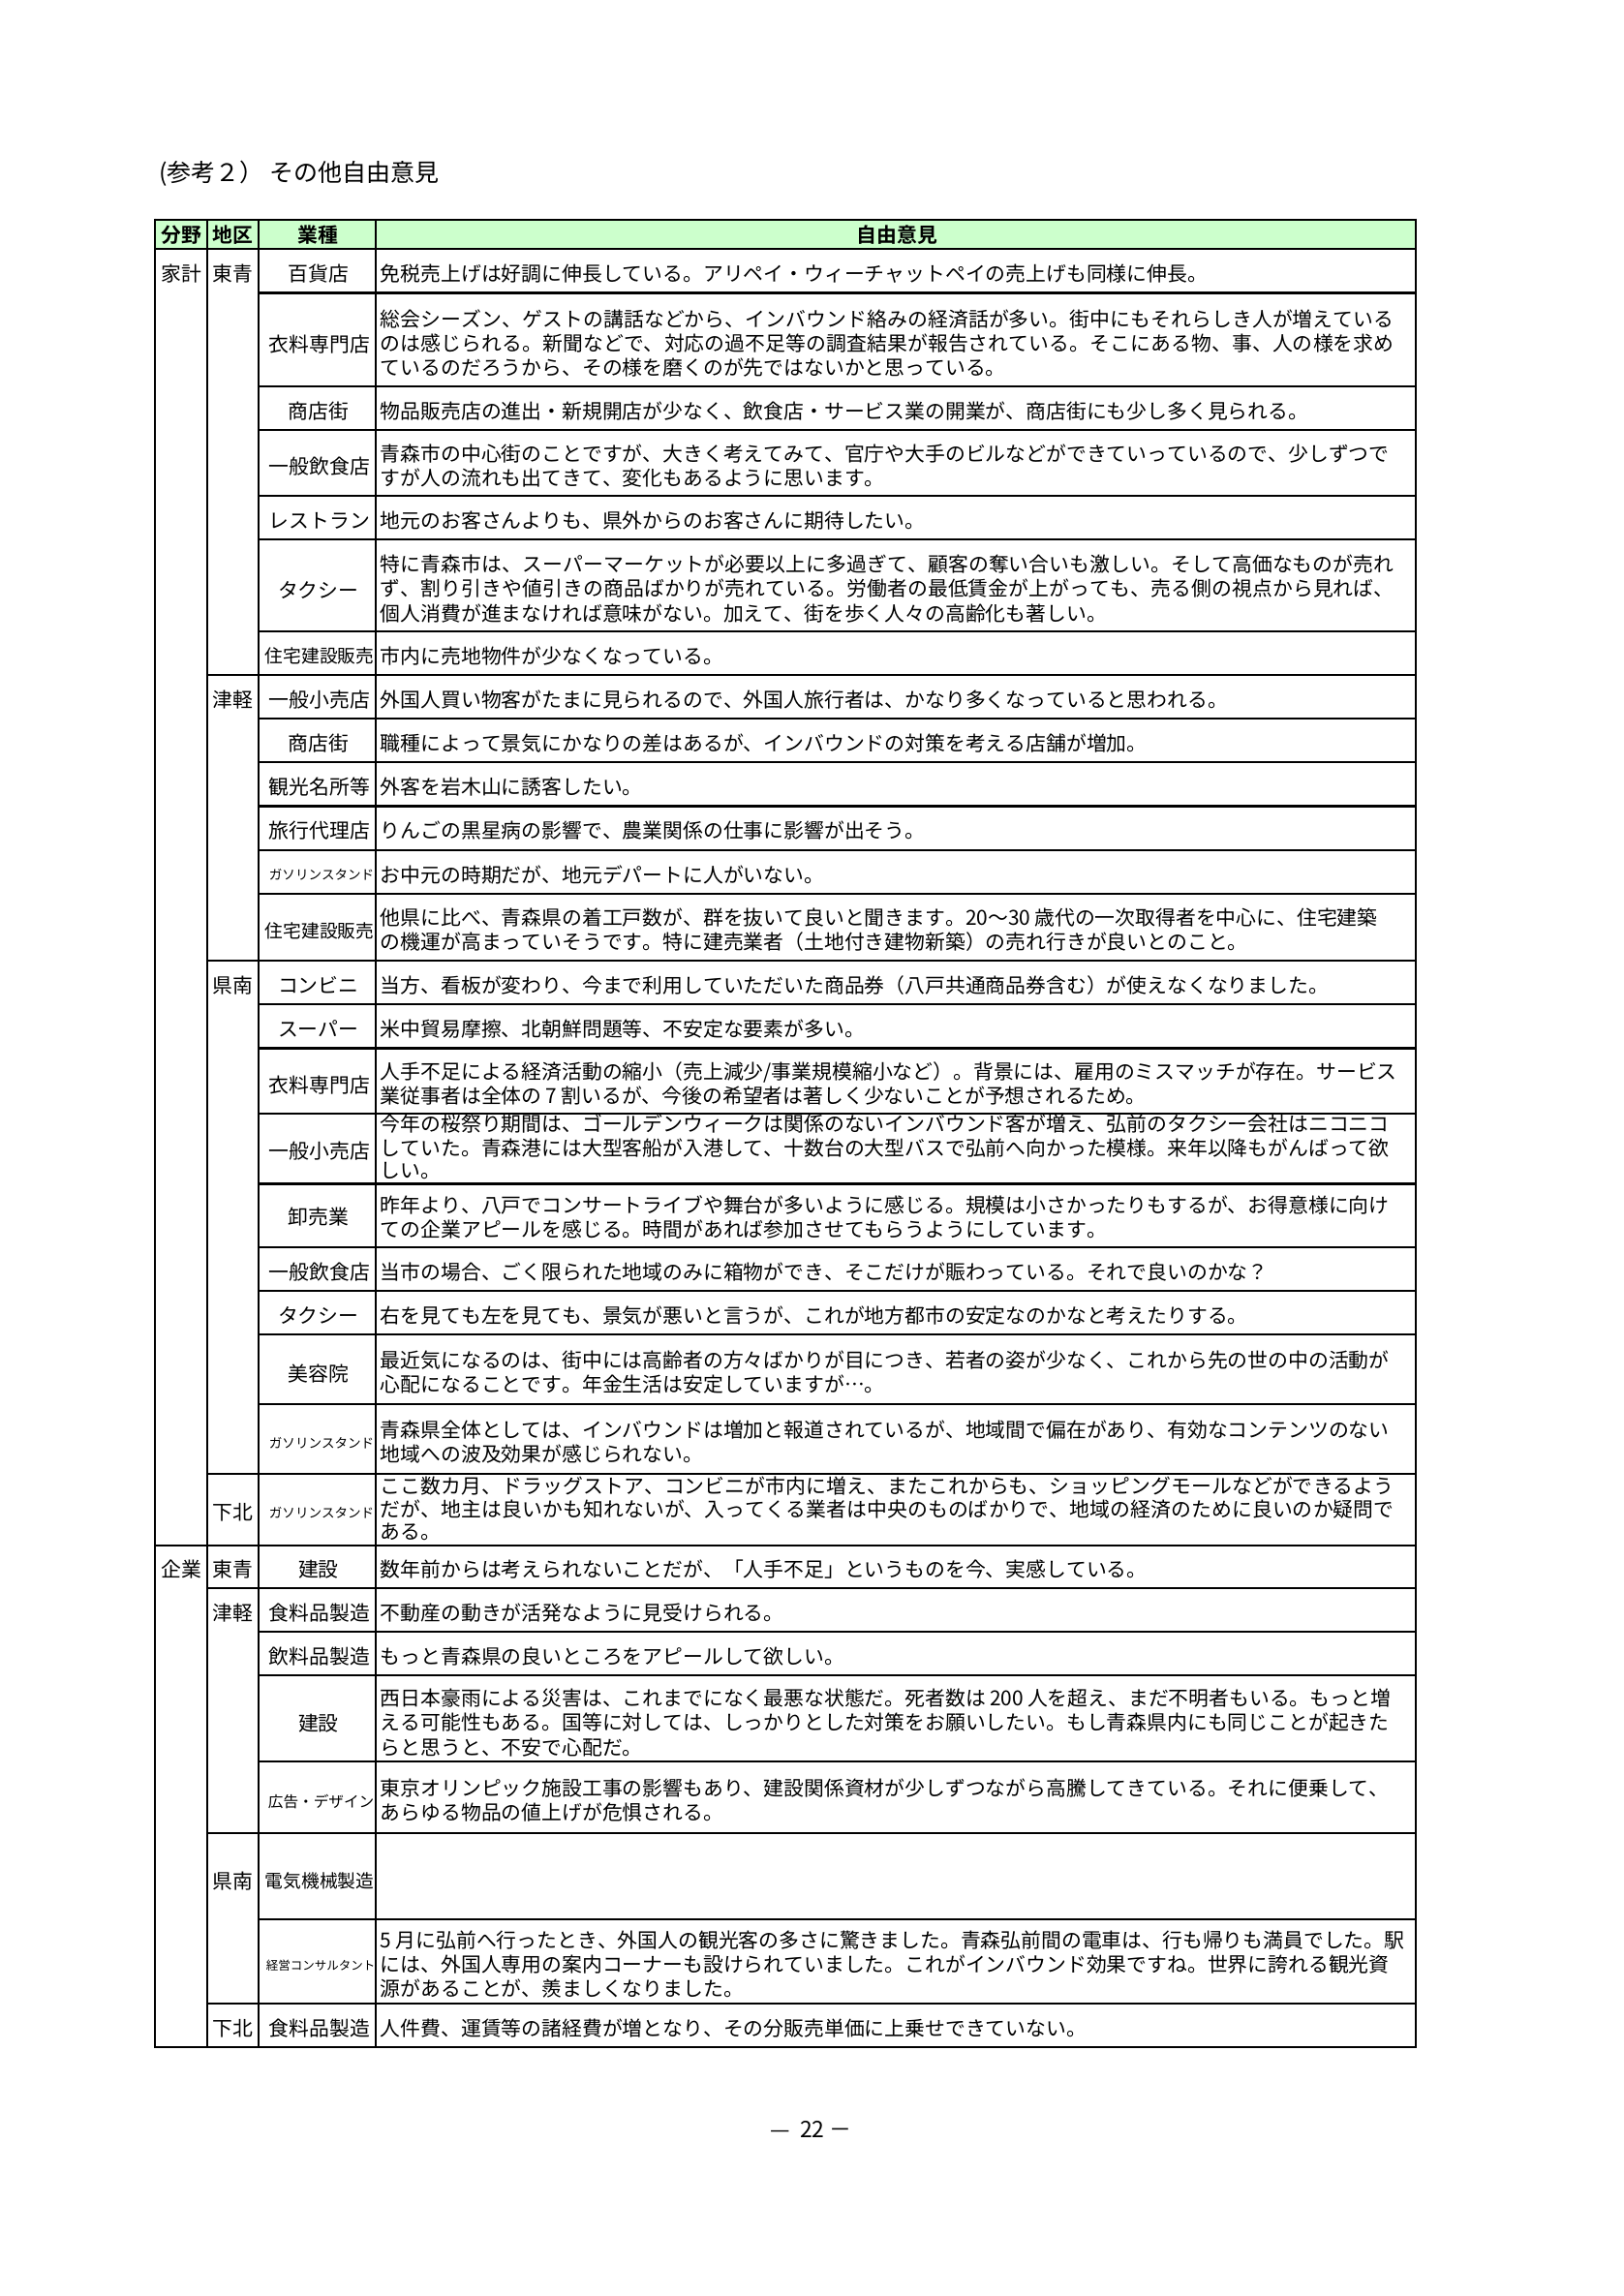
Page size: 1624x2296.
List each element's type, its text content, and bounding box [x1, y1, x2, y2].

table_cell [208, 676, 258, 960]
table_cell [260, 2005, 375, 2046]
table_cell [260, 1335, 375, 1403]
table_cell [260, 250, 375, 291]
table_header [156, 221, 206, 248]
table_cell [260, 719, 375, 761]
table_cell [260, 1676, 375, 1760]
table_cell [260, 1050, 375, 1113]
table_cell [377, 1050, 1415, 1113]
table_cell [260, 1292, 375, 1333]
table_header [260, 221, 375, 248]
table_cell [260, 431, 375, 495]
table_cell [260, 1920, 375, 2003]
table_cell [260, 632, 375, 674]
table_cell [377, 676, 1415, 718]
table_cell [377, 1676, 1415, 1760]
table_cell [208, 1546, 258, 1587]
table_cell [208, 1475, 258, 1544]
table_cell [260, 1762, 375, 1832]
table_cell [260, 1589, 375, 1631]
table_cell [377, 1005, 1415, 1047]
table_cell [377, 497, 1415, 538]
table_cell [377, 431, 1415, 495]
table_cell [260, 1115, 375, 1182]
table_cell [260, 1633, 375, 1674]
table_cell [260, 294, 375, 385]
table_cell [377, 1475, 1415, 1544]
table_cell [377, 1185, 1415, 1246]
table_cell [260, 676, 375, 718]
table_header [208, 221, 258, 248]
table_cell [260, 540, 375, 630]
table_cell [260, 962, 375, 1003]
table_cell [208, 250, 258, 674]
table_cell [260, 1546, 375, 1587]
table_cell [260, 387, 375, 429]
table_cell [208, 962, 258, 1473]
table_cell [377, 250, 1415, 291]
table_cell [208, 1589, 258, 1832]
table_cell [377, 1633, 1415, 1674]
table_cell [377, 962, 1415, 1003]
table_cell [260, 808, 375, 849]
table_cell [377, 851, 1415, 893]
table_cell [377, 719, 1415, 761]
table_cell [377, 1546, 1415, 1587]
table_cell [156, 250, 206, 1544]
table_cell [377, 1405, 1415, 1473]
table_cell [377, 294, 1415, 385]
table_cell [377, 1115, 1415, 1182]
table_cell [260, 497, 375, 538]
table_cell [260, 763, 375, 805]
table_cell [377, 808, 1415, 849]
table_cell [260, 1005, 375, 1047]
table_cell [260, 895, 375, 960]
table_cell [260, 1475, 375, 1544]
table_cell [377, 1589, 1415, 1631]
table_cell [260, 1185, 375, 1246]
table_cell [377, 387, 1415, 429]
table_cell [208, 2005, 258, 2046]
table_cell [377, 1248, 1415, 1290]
subtitle (参考２） その他自由意見 [159, 153, 1429, 188]
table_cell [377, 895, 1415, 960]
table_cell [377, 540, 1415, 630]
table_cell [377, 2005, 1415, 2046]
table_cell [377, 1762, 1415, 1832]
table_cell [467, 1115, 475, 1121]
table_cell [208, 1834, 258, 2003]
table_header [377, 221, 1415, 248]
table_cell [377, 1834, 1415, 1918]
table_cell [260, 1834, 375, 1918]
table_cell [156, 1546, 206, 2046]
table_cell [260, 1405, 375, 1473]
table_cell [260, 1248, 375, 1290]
subtitle — 22 － [765, 2112, 857, 2144]
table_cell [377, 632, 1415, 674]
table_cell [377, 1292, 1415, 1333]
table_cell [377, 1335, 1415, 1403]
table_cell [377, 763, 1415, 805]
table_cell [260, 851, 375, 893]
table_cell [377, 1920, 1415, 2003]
